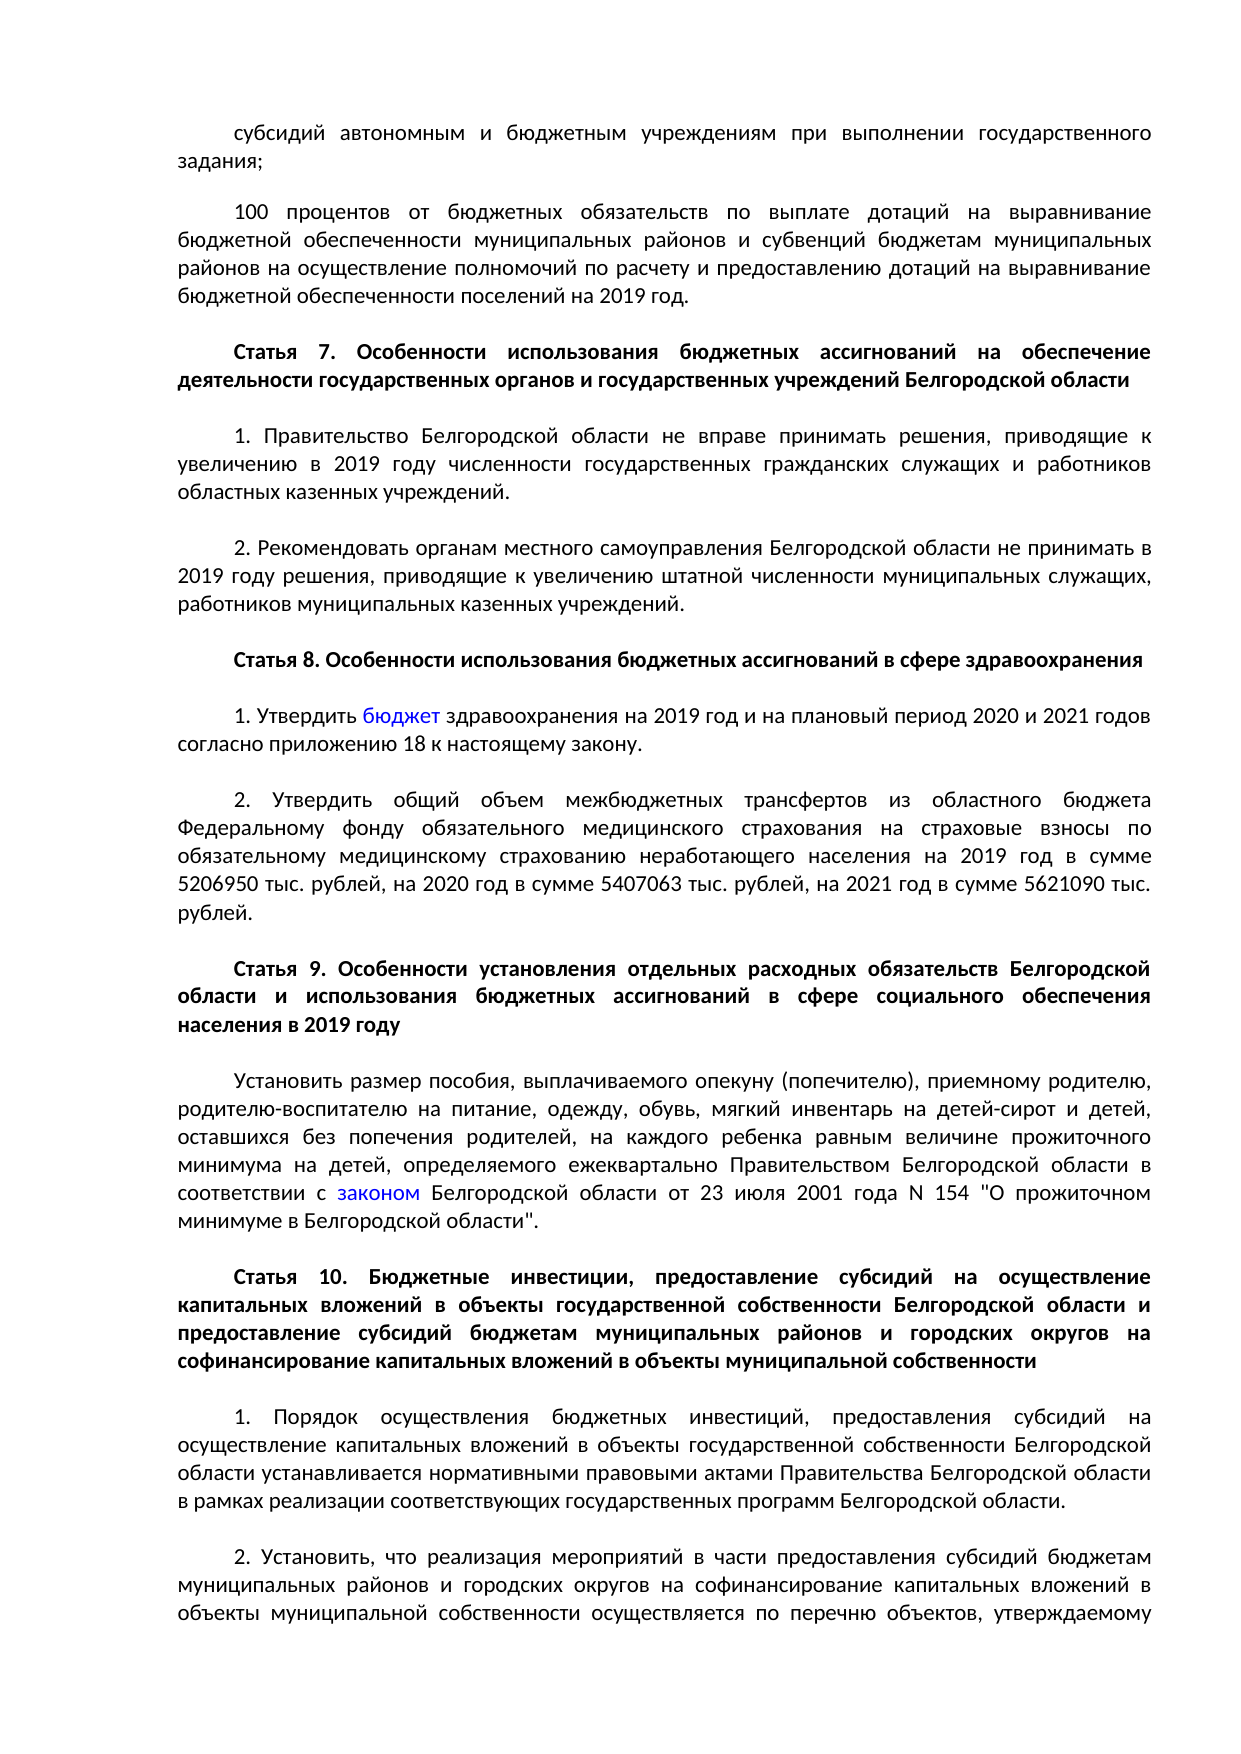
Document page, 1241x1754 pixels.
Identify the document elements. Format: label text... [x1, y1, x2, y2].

title Статья 9. Особенности установления отдельных расходных обязательств Белгородской области и использования бюджетных ассигнований в сфере социального обеспечения населения в 2019 году [177, 954, 1152, 1038]
text 2. Утвердить общий объем межбюджетных трансфертов из областного бюджета Федеральному фонду обязательного медицинского страхования на страховые взносы по обязательному медицинскому страхованию неработающего населения на 2019 год в сумме 5206950 тыс. рублей, на 2020 год в сумме 5407063 тыс. рублей, на 2021 год в сумме 5621090 тыс. рублей. [177, 786, 1152, 926]
text 1. Порядок осуществления бюджетных инвестиций, предоставления субсидий на осуществление капитальных вложений в объекты государственной собственности Белгородской области устанавливается нормативными правовыми актами Правительства Белгородской области в рамках реализации соответствующих государственных программ Белгородской области. [177, 1402, 1152, 1514]
text 1. Правительство Белгородской области не вправе принимать решения, приводящие к увеличению в 2019 году численности государственных гражданских служащих и работников областных казенных учреждений. [177, 421, 1152, 505]
text субсидий автономным и бюджетным учреждениям при выполнении государственного задания; [177, 118, 1152, 174]
text 100 процентов от бюджетных обязательств по выплате дотаций на выравнивание бюджетной обеспеченности муниципальных районов и субвенций бюджетам муниципальных районов на осуществление полномочий по расчету и предоставлению дотаций на выравнивание бюджетной обеспеченности поселений на 2019 год. [177, 197, 1152, 309]
text Установить размер пособия, выплачиваемого опекуну (попечителю), приемному родителю, родителю-воспитателю на питание, одежду, обувь, мягкий инвентарь на детей-сирот и детей, оставшихся без попечения родителей, на каждого ребенка равным величине прожиточного минимума на детей, определяемого ежеквартально Правительством Белгородской области в соответствии с законом Белгородской области от 23 июля 2001 года N 154 "О прожиточном минимуме в Белгородской области". [177, 1066, 1152, 1234]
title Статья 10. Бюджетные инвестиции, предоставление субсидий на осуществление капитальных вложений в объекты государственной собственности Белгородской области и предоставление субсидий бюджетам муниципальных районов и городских округов на софинансирование капитальных вложений в объекты муниципальной собственности [177, 1262, 1152, 1374]
title Статья 7. Особенности использования бюджетных ассигнований на обеспечение деятельности государственных органов и государственных учреждений Белгородской области [177, 337, 1152, 393]
title Статья 8. Особенности использования бюджетных ассигнований в сфере здравоохранения [177, 645, 1152, 673]
text 1. Утвердить бюджет здравоохранения на 2019 год и на плановый период 2020 и 2021 годов согласно приложению 18 к настоящему закону. [177, 701, 1152, 757]
text 2. Рекомендовать органам местного самоуправления Белгородской области не принимать в 2019 году решения, приводящие к увеличению штатной численности муниципальных служащих, работников муниципальных казенных учреждений. [177, 533, 1152, 617]
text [177, 1542, 1152, 1626]
